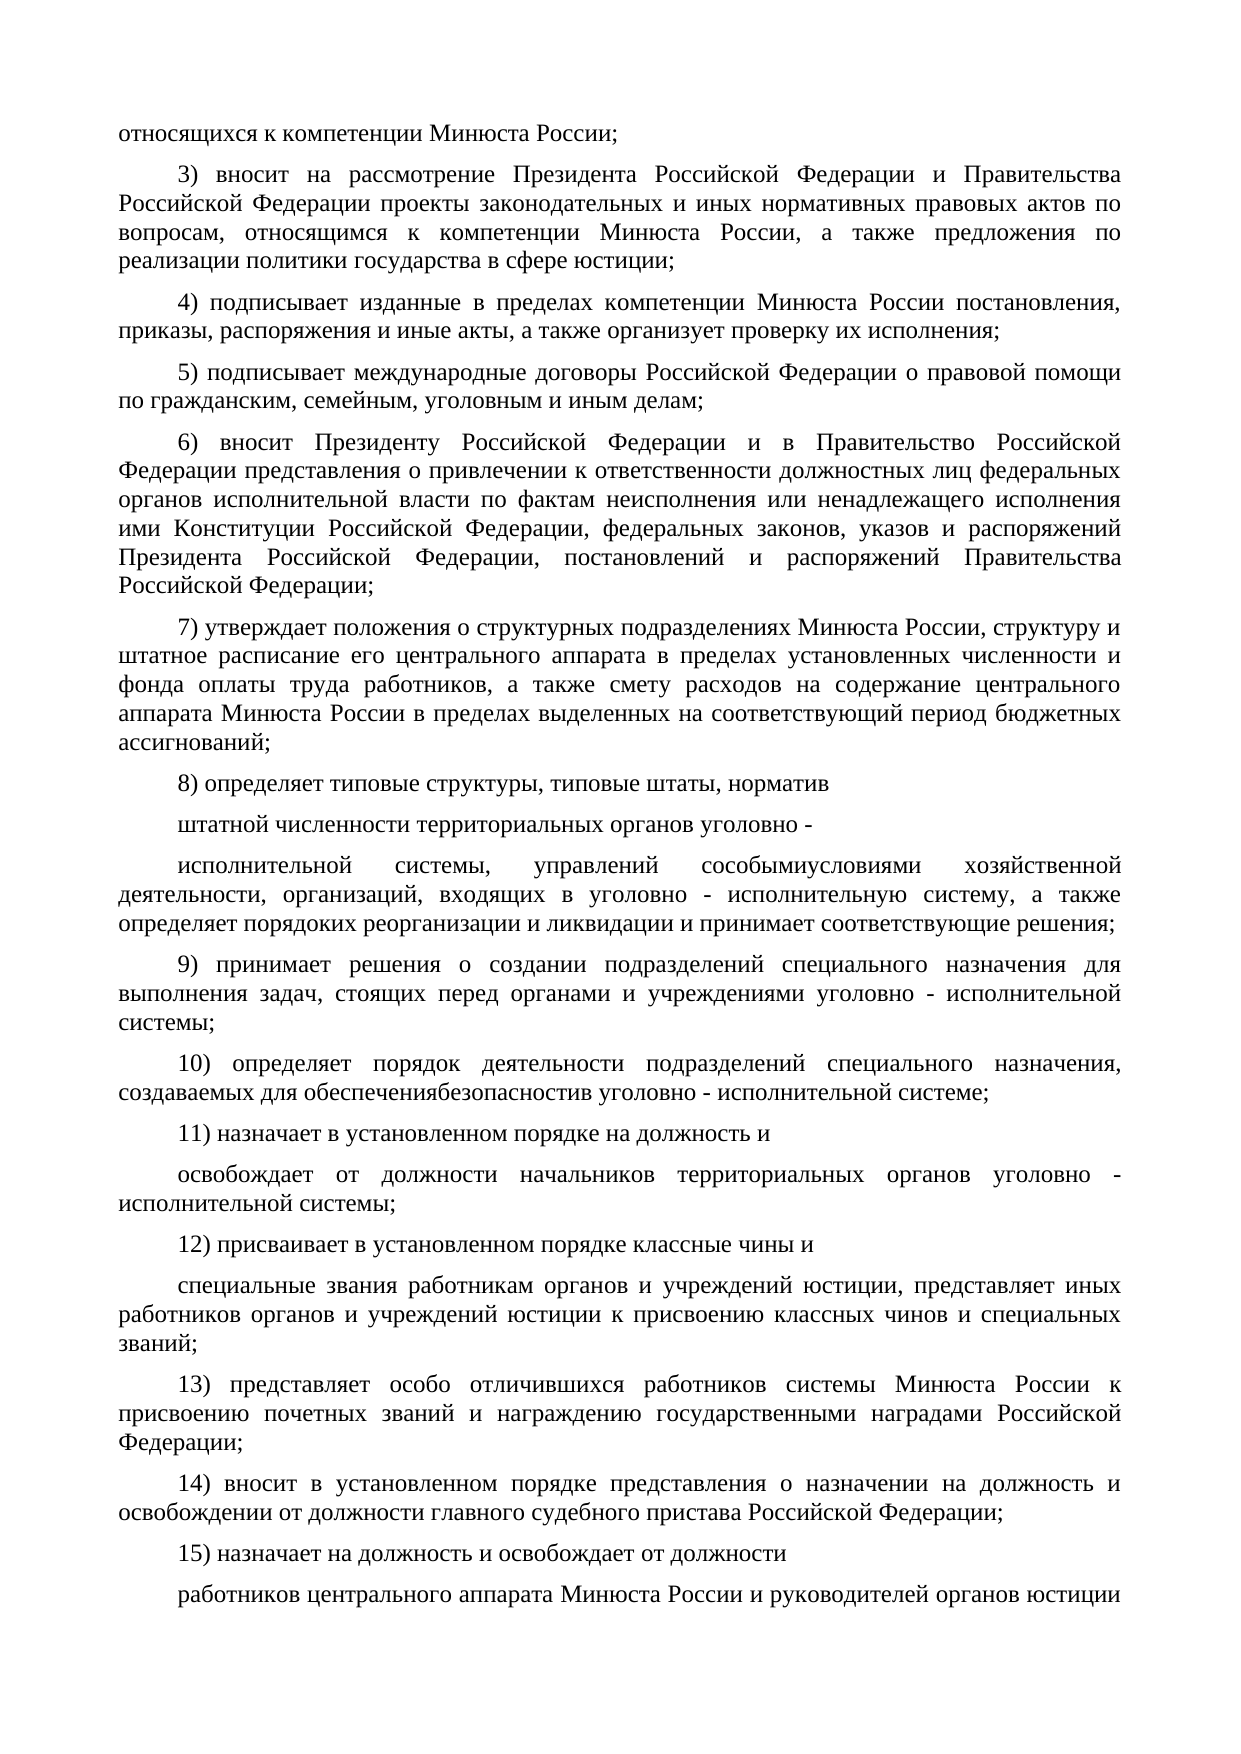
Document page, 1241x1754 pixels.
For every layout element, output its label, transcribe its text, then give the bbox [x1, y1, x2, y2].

text исполнительной системы, управлений сособымиусловиями хозяйственной деятельности, организаций, входящих в уголовно - исполнительную систему, а также определяет порядоких реорганизации и ликвидации и принимает соответствующие решения; [118, 851, 1122, 937]
text освобождает от должности начальников территориальных органов уголовно - исполнительной системы; [118, 1159, 1122, 1217]
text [118, 1579, 1122, 1608]
text специальные звания работникам органов и учреждений юстиции, представляет иных работников органов и учреждений юстиции к присвоению классных чинов и специальных званий; [118, 1271, 1122, 1357]
text 8) определяет типовые структуры, типовые штаты, норматив [118, 768, 1122, 797]
text 13) представляет особо отличившихся работников системы Минюста России к присвоению почетных званий и награждению государственными наградами Российской Федерации; [118, 1369, 1122, 1456]
text 4) подписывает изданные в пределах компетенции Минюста России постановления, приказы, распоряжения и иные акты, а также организует проверку их исполнения; [118, 287, 1122, 344]
text 12) присваивает в установленном порядке классные чины и [118, 1229, 1122, 1258]
text штатной численности территориальных органов уголовно - [118, 809, 1122, 838]
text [118, 118, 1122, 147]
text 10) определяет порядок деятельности подразделений специального назначения, создаваемых для обеспечениябезопасностив уголовно - исполнительной системе; [118, 1048, 1122, 1106]
text 9) принимает решения о создании подразделений специального назначения для выполнения задач, стоящих перед органами и учреждениями уголовно - исполнительной системы; [118, 949, 1122, 1036]
text 7) утверждает положения о структурных подразделениях Минюста России, структуру и штатное расписание его центрального аппарата в пределах установленных численности и фонда оплаты труда работников, а также смету расходов на содержание центрального аппарата Минюста России в пределах выделенных на соответствующий период бюджетных ассигнований; [118, 612, 1122, 756]
text 14) вносит в установленном порядке представления о назначении на должность и освобождении от должности главного судебного пристава Российской Федерации; [118, 1468, 1122, 1526]
text 6) вносит Президенту Российской Федерации и в Правительство Российской Федерации представления о привлечении к ответственности должностных лиц федеральных органов исполнительной власти по фактам неисполнения или ненадлежащего исполнения ими Конституции Российской Федерации, федеральных законов, указов и распоряжений Президента Российской Федерации, постановлений и распоряжений Правительства Российской Федерации; [118, 427, 1122, 599]
text 15) назначает на должность и освобождает от должности [118, 1538, 1122, 1567]
text 3) вносит на рассмотрение Президента Российской Федерации и Правительства Российской Федерации проекты законодательных и иных нормативных правовых актов по вопросам, относящимся к компетенции Минюста России, а также предложения по реализации политики государства в сфере юстиции; [118, 159, 1122, 274]
text 11) назначает в установленном порядке на должность и [118, 1118, 1122, 1147]
text 5) подписывает международные договоры Российской Федерации о правовой помощи по гражданским, семейным, уголовным и иным делам; [118, 357, 1122, 414]
